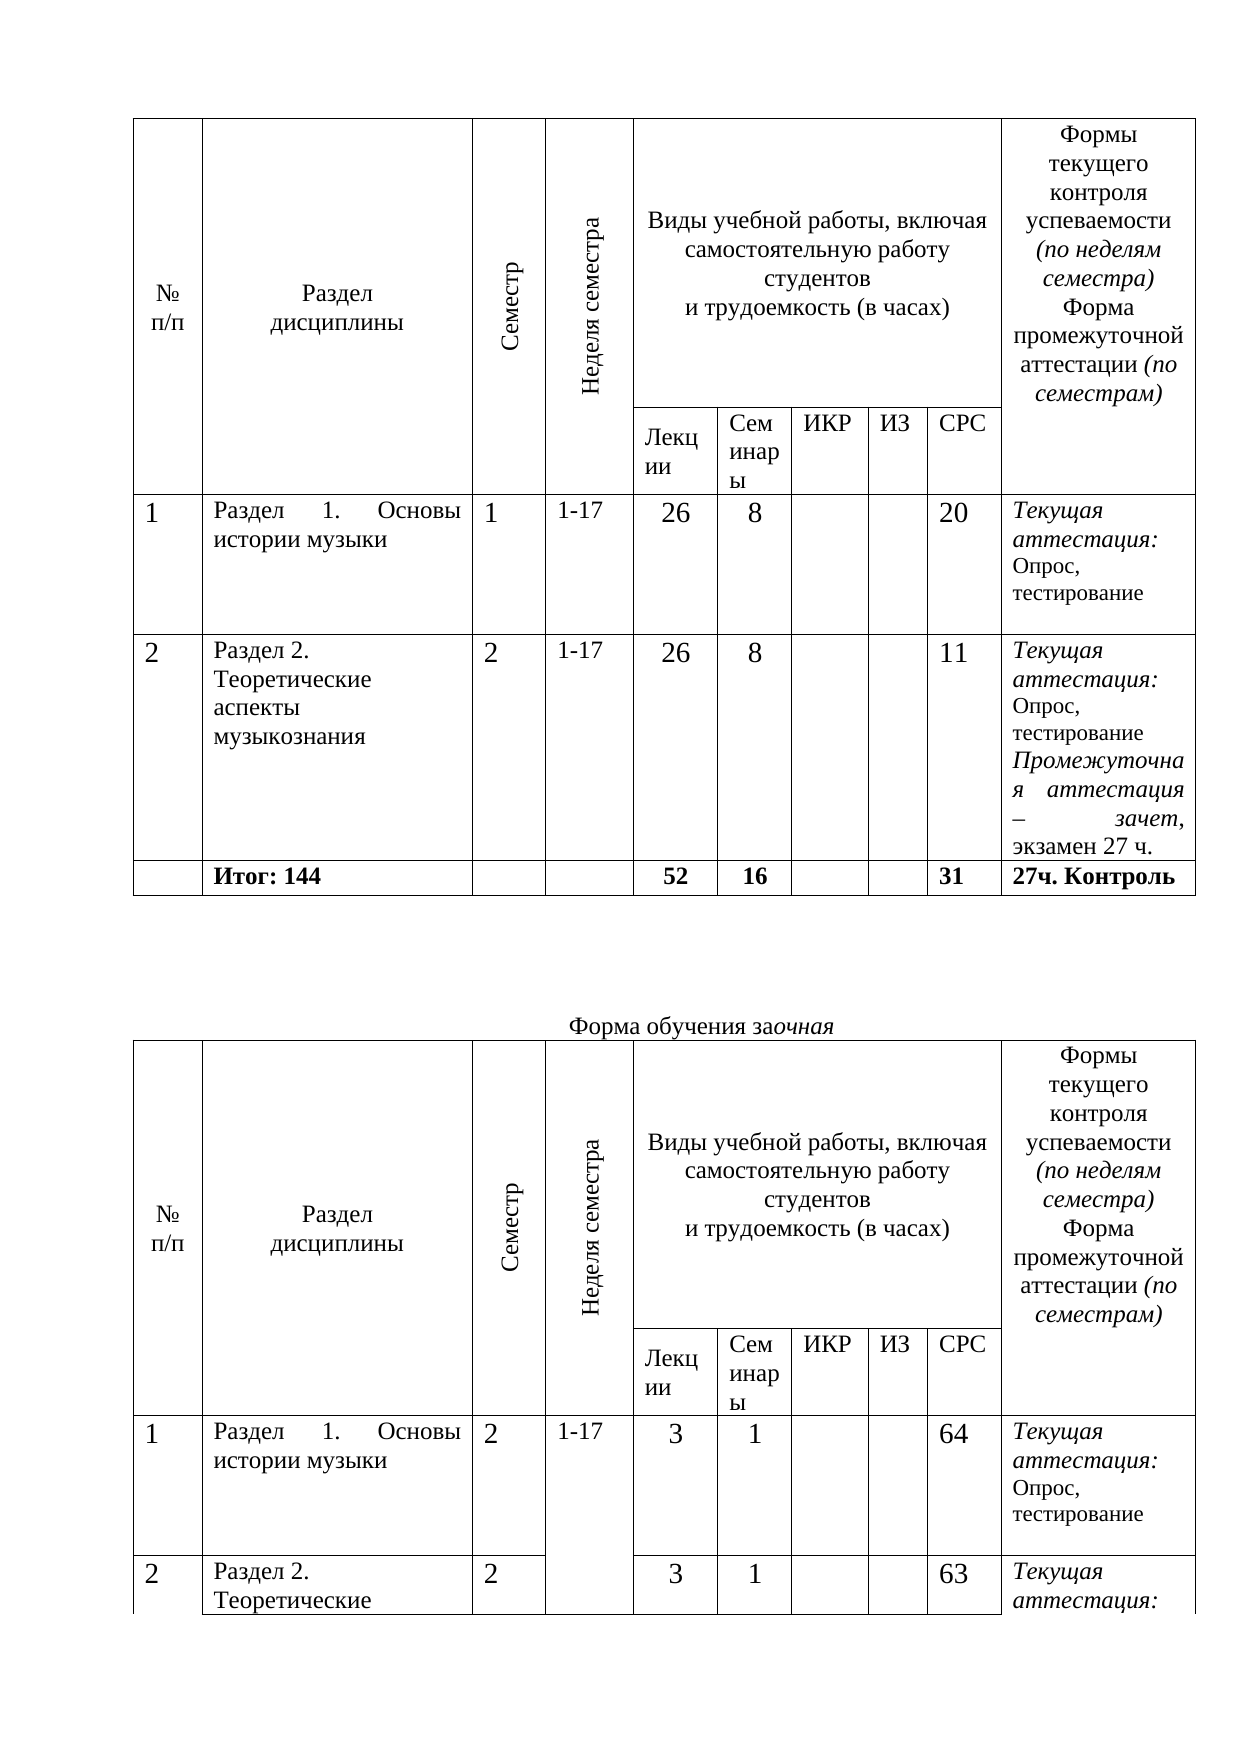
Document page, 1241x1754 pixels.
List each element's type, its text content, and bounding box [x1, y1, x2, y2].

table_cell 2 [473, 1556, 545, 1614]
table_cell [792, 1556, 868, 1614]
table_cell 2 [473, 1416, 545, 1555]
table_cell ИЗ [869, 1329, 927, 1415]
table_cell Текущая аттестация: Опрос, тестирование [1002, 495, 1195, 634]
table_header Семестр [473, 119, 545, 494]
table_header Семестр [473, 1041, 545, 1415]
table_header № п/п [134, 1041, 202, 1415]
table_cell [869, 861, 927, 895]
table_header Раздел дисциплины [203, 1041, 472, 1415]
table_cell Семинары [718, 408, 791, 494]
table_cell Семинары [718, 1329, 791, 1415]
table_cell 2 [134, 635, 202, 860]
table_cell 3 [634, 1556, 717, 1614]
table_cell [869, 635, 927, 860]
table_cell Текущая аттестация: Опрос, тестирование Промежуточная аттестация – зачет, экзамен 27 ч. [1002, 635, 1195, 860]
table_cell [792, 861, 868, 895]
table_cell Раздел 1. Основы истории музыки [203, 1416, 472, 1555]
table_cell 16 [718, 861, 791, 895]
table_header Виды учебной работы, включая самостоятельную работу студентов и трудоемкость (в часах) [634, 119, 1001, 407]
table_cell 8 [718, 635, 791, 860]
table_cell 1-17 [546, 1416, 633, 1614]
table_cell [473, 861, 545, 895]
table_cell [869, 1416, 927, 1555]
table_cell Раздел 1. Основы истории музыки [203, 495, 472, 634]
table_cell 26 [634, 635, 717, 860]
table_cell 8 [718, 495, 791, 634]
table_header № п/п [134, 119, 202, 494]
table_cell 2 [134, 1556, 202, 1614]
table_cell 64 [928, 1416, 1001, 1555]
table_cell [1002, 407, 1195, 494]
table_cell 3 [634, 1416, 717, 1555]
table_cell 27ч. Контроль [1002, 861, 1195, 895]
table_cell 1-17 [546, 495, 633, 634]
table_cell 11 [928, 635, 1001, 860]
table_cell [1002, 1328, 1195, 1415]
table_cell [792, 1416, 868, 1555]
table_cell [546, 861, 633, 895]
table_header Раздел дисциплины [203, 119, 472, 494]
table_header Виды учебной работы, включая самостоятельную работу студентов и трудоемкость (в часах) [634, 1041, 1001, 1328]
table_header Неделя семестра [546, 1041, 633, 1415]
table_cell 1 [134, 1416, 202, 1555]
table_cell [792, 635, 868, 860]
table_cell 1 [134, 495, 202, 634]
table_cell [869, 495, 927, 634]
table_cell Лекции [634, 1329, 717, 1415]
table_cell [134, 861, 202, 895]
table_header Формы текущего контроля успеваемости (по неделям семестра) Форма промежуточной аттестации (по семестрам) [1002, 1041, 1195, 1328]
table_cell 1-17 [546, 635, 633, 860]
table_cell СРС [928, 408, 1001, 494]
table_cell Итог: 144 [203, 861, 472, 895]
table_cell ИКР [792, 408, 868, 494]
table_cell 52 [634, 861, 717, 895]
table_cell [869, 1556, 927, 1614]
table_header Неделя семестра [546, 119, 633, 494]
table_cell 1 [718, 1416, 791, 1555]
text Форма обучения заочная [251, 1011, 1152, 1039]
table_cell 2 [473, 635, 545, 860]
table_cell 1 [718, 1556, 791, 1614]
table_header Формы текущего контроля успеваемости (по неделям семестра) Форма промежуточной аттестации (по семестрам) [1002, 119, 1195, 407]
table_cell ИЗ [869, 408, 927, 494]
table_cell 63 [928, 1556, 1001, 1614]
table_cell Текущая аттестация: Опрос, тестирование [1002, 1416, 1195, 1555]
table_cell ИКР [792, 1329, 868, 1415]
table_cell 20 [928, 495, 1001, 634]
table_cell СРС [928, 1329, 1001, 1415]
table_cell 1 [473, 495, 545, 634]
table_cell Раздел 2. Теоретические аспекты музыкознания [203, 635, 472, 860]
table_cell 26 [634, 495, 717, 634]
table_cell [1002, 1556, 1195, 1614]
table_cell Лекции [634, 408, 717, 494]
table_cell 31 [928, 861, 1001, 895]
table_cell [792, 495, 868, 634]
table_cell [203, 1556, 472, 1614]
